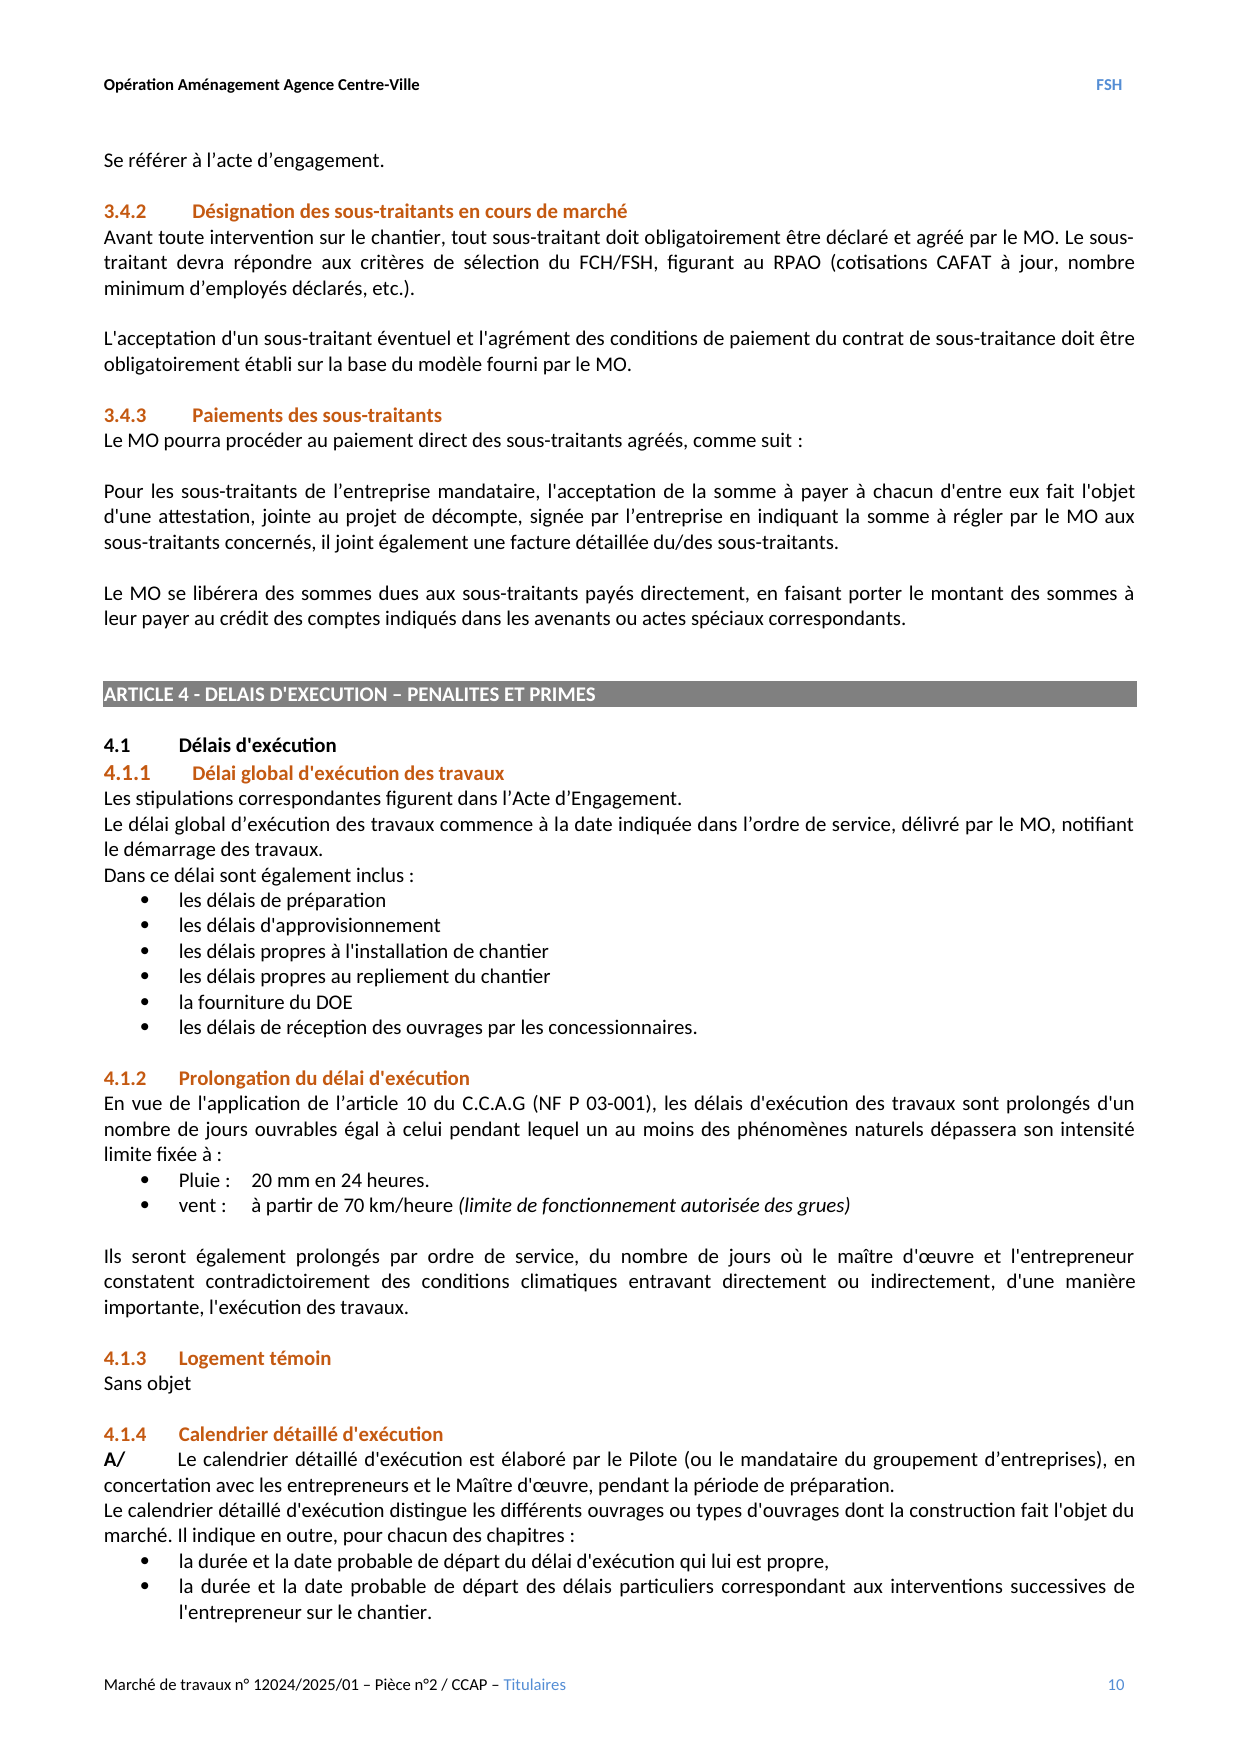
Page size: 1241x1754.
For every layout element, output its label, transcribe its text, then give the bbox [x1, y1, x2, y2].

text Avant toute intervention sur le chantier, tout sous-traitant doit obligatoirement être déclaré et agréé par le MO. Le sous-traitant devra répondre aux critères de sélection du FCH/FSH, figurant au RPAO (cotisations CAFAT à jour, nombre minimum d’employés déclarés, etc.). [103, 224, 1137, 300]
list Pluie : 20 mm en 24 heures. [141, 1167, 1137, 1192]
list la durée et la date probable de départ du délai d'exécution qui lui est propre, [141, 1548, 1137, 1573]
text Pour les sous-traitants de l’entreprise mandataire, l'acceptation de la somme à payer à chacun d'entre eux fait l'objet d'une attestation, jointe au projet de décompte, signée par l’entreprise en indiquant la somme à régler par le MO aux sous-traitants concernés, il joint également une facture détaillée du/des sous-traitants. [103, 478, 1137, 554]
list les délais propres à l'installation de chantier [141, 938, 1137, 963]
list les délais de préparation [141, 887, 1137, 913]
text Le calendrier détaillé d'exécution distingue les différents ouvrages ou types d'ouvrages dont la construction fait l'objet du marché. Il indique en outre, pour chacun des chapitres : [103, 1497, 1137, 1548]
list Délai global d'exécution des travaux [103, 758, 1137, 786]
text Le délai global d’exécution des travaux commence à la date indiquée dans l’ordre de service, délivré par le MO, notifiant le démarrage des travaux. [103, 811, 1137, 862]
text Dans ce délai sont également inclus : [103, 862, 1137, 887]
text Sans objet [103, 1370, 1137, 1396]
text Ils seront également prolongés par ordre de service, du nombre de jours où le maître d'œuvre et l'entrepreneur constatent contradictoirement des conditions climatiques entravant directement ou indirectement, d'une manière importante, l'exécution des travaux. [103, 1243, 1137, 1319]
text ARTICLE 4 - DELAIS D'EXECUTION – PENALITES ET PRIMES [103, 681, 1137, 707]
list la fourniture du DOE [141, 989, 1137, 1014]
list Délais d'exécution [103, 732, 1137, 758]
text Le MO pourra procéder au paiement direct des sous-traitants agréés, comme suit : [103, 427, 1137, 453]
text Les stipulations correspondantes figurent dans l’Acte d’Engagement. [103, 786, 1137, 811]
list la durée et la date probable de départ des délais particuliers correspondant aux interventions successives de l'entrepreneur sur le chantier. [141, 1573, 1137, 1624]
list les délais propres au repliement du chantier [141, 963, 1137, 989]
text Le MO se libérera des sommes dues aux sous-traitants payés directement, en faisant porter le montant des sommes à leur payer au crédit des comptes indiqués dans les avenants ou actes spéciaux correspondants. [103, 580, 1137, 631]
text A/ Le calendrier détaillé d'exécution est élaboré par le Pilote (ou le mandataire du groupement d’entreprises), en concertation avec les entrepreneurs et le Maître d'œuvre, pendant la période de préparation. [103, 1446, 1137, 1497]
text Se référer à l’acte d’engagement. [103, 148, 1137, 173]
list les délais de réception des ouvrages par les concessionnaires. [141, 1014, 1137, 1040]
text 3.4.2 Désignation des sous-traitants en cours de marché [103, 198, 1137, 224]
list Prolongation du délai d'exécution [103, 1065, 1137, 1091]
text En vue de l'application de l’article 10 du C.C.A.G (NF P 03-001), les délais d'exécution des travaux sont prolongés d'un nombre de jours ouvrables égal à celui pendant lequel un au moins des phénomènes naturels dépassera son intensité limite fixée à : [103, 1091, 1137, 1167]
list les délais d'approvisionnement [141, 913, 1137, 938]
list Logement témoin [103, 1345, 1137, 1370]
text L'acceptation d'un sous-traitant éventuel et l'agrément des conditions de paiement du contrat de sous-traitance doit être obligatoirement établi sur la base du modèle fourni par le MO. [103, 326, 1137, 376]
list vent : à partir de 70 km/heure (limite de fonctionnement autorisée des grues) [141, 1192, 1137, 1218]
text 3.4.3 Paiements des sous-traitants [103, 402, 1137, 427]
list Calendrier détaillé d'exécution [103, 1421, 1137, 1446]
